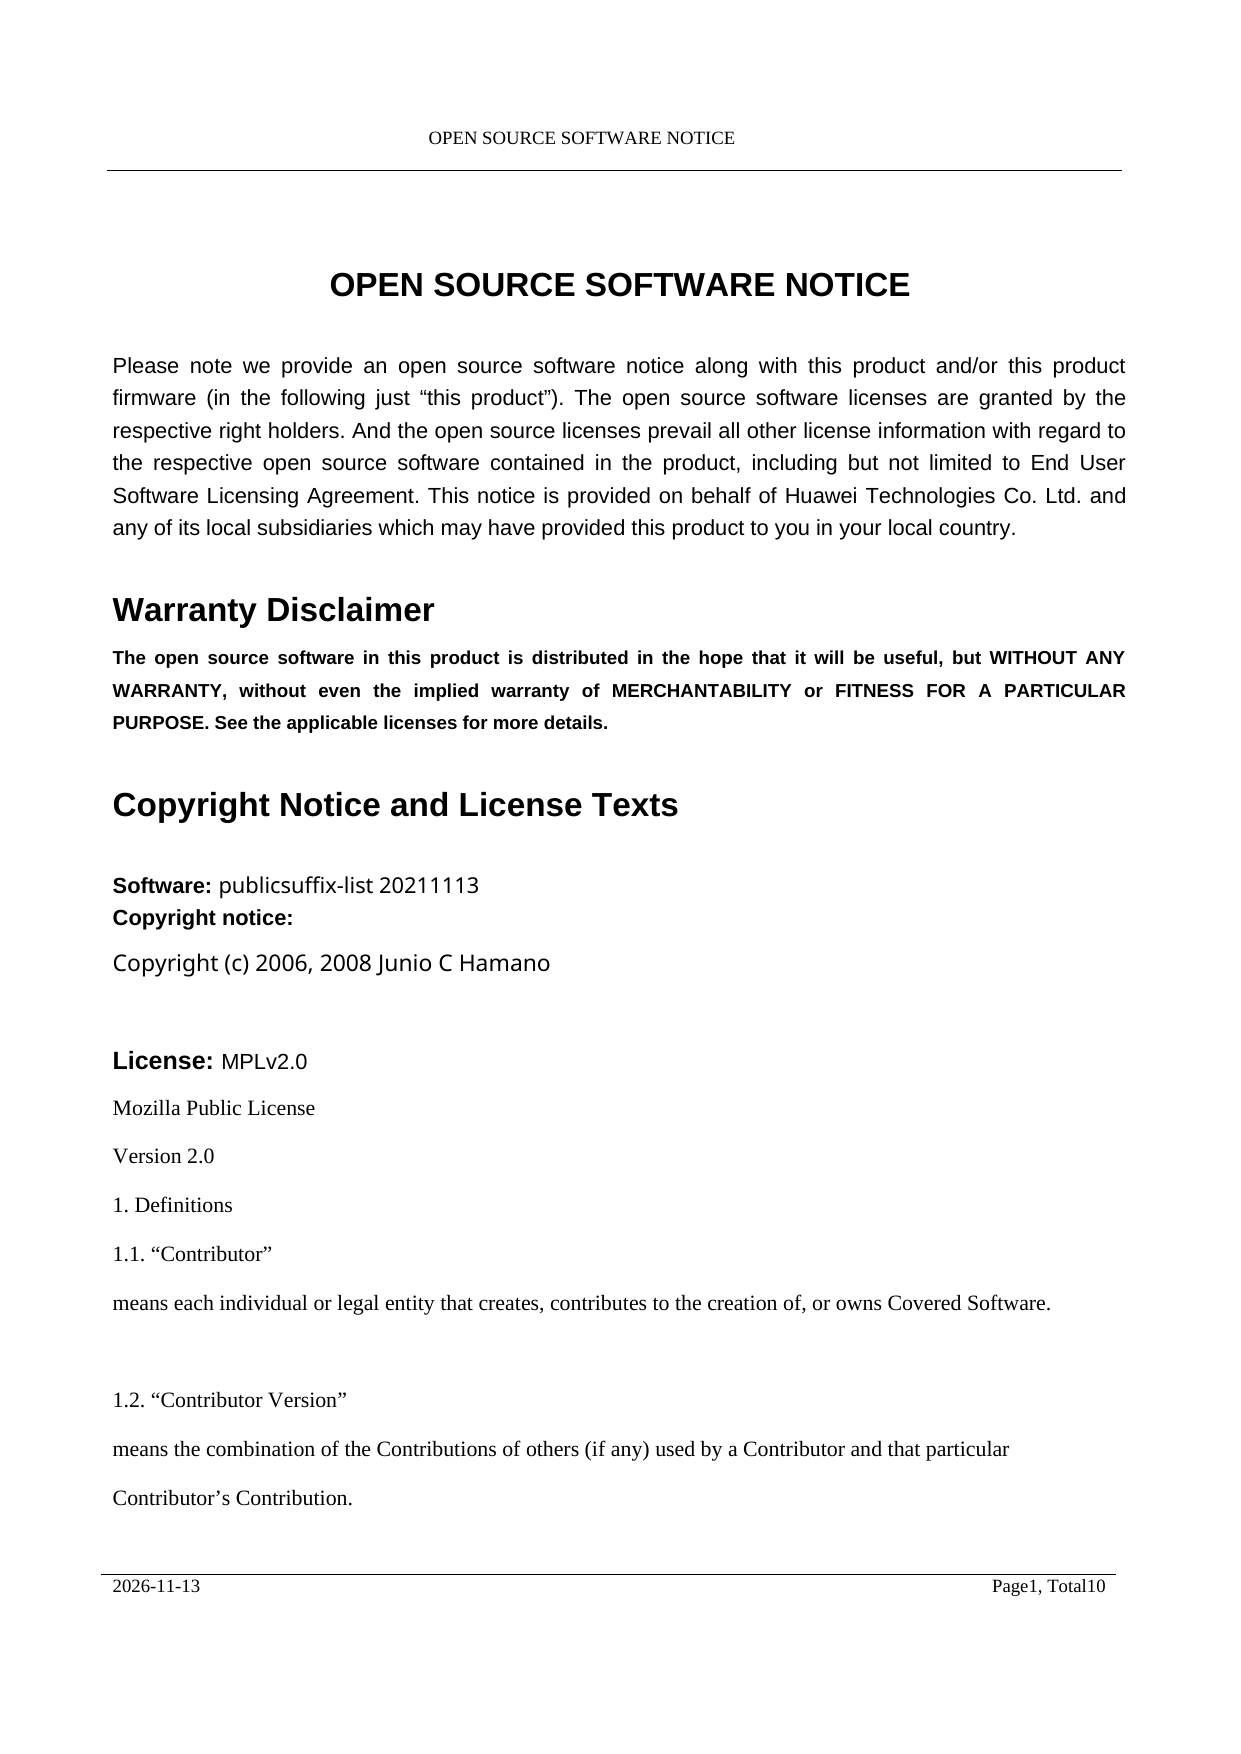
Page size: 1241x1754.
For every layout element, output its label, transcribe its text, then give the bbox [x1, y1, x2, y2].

text The open source software in this product is distributed in the hope that it will be useful, but WITHOUT ANY WARRANTY, without even the implied warranty of MERCHANTABILITY or FITNESS FOR A PARTICULAR PURPOSE. See the applicable licenses for more details. [112, 641, 1128, 739]
text Copyright notice: [112, 901, 1128, 934]
text Copyright Notice and License Texts [112, 771, 1128, 836]
text License: MPLv2.0 [112, 1044, 1128, 1077]
text Please note we provide an open source software notice along with this product and/or this product firmware (in the following just “this product”). The open source software licenses are granted by the respective right holders. And the open source licenses prevail all other license information with regard to the respective open source software contained in the product, including but not limited to End User Software Licensing Agreement. This notice is provided on behalf of Huawei Technologies Co. Ltd. and any of its local subsidiaries which may have provided this product to you in your local country. [112, 349, 1128, 544]
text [112, 1091, 1128, 1513]
text Copyright (c) 2006, 2008 Junio C Hamano [112, 947, 1128, 1028]
text Software: publicsuffix-list 20211113 [112, 869, 1128, 901]
text Warranty Disclaimer [112, 576, 1128, 641]
text OPEN SOURCE SOFTWARE NOTICE [112, 251, 1128, 316]
